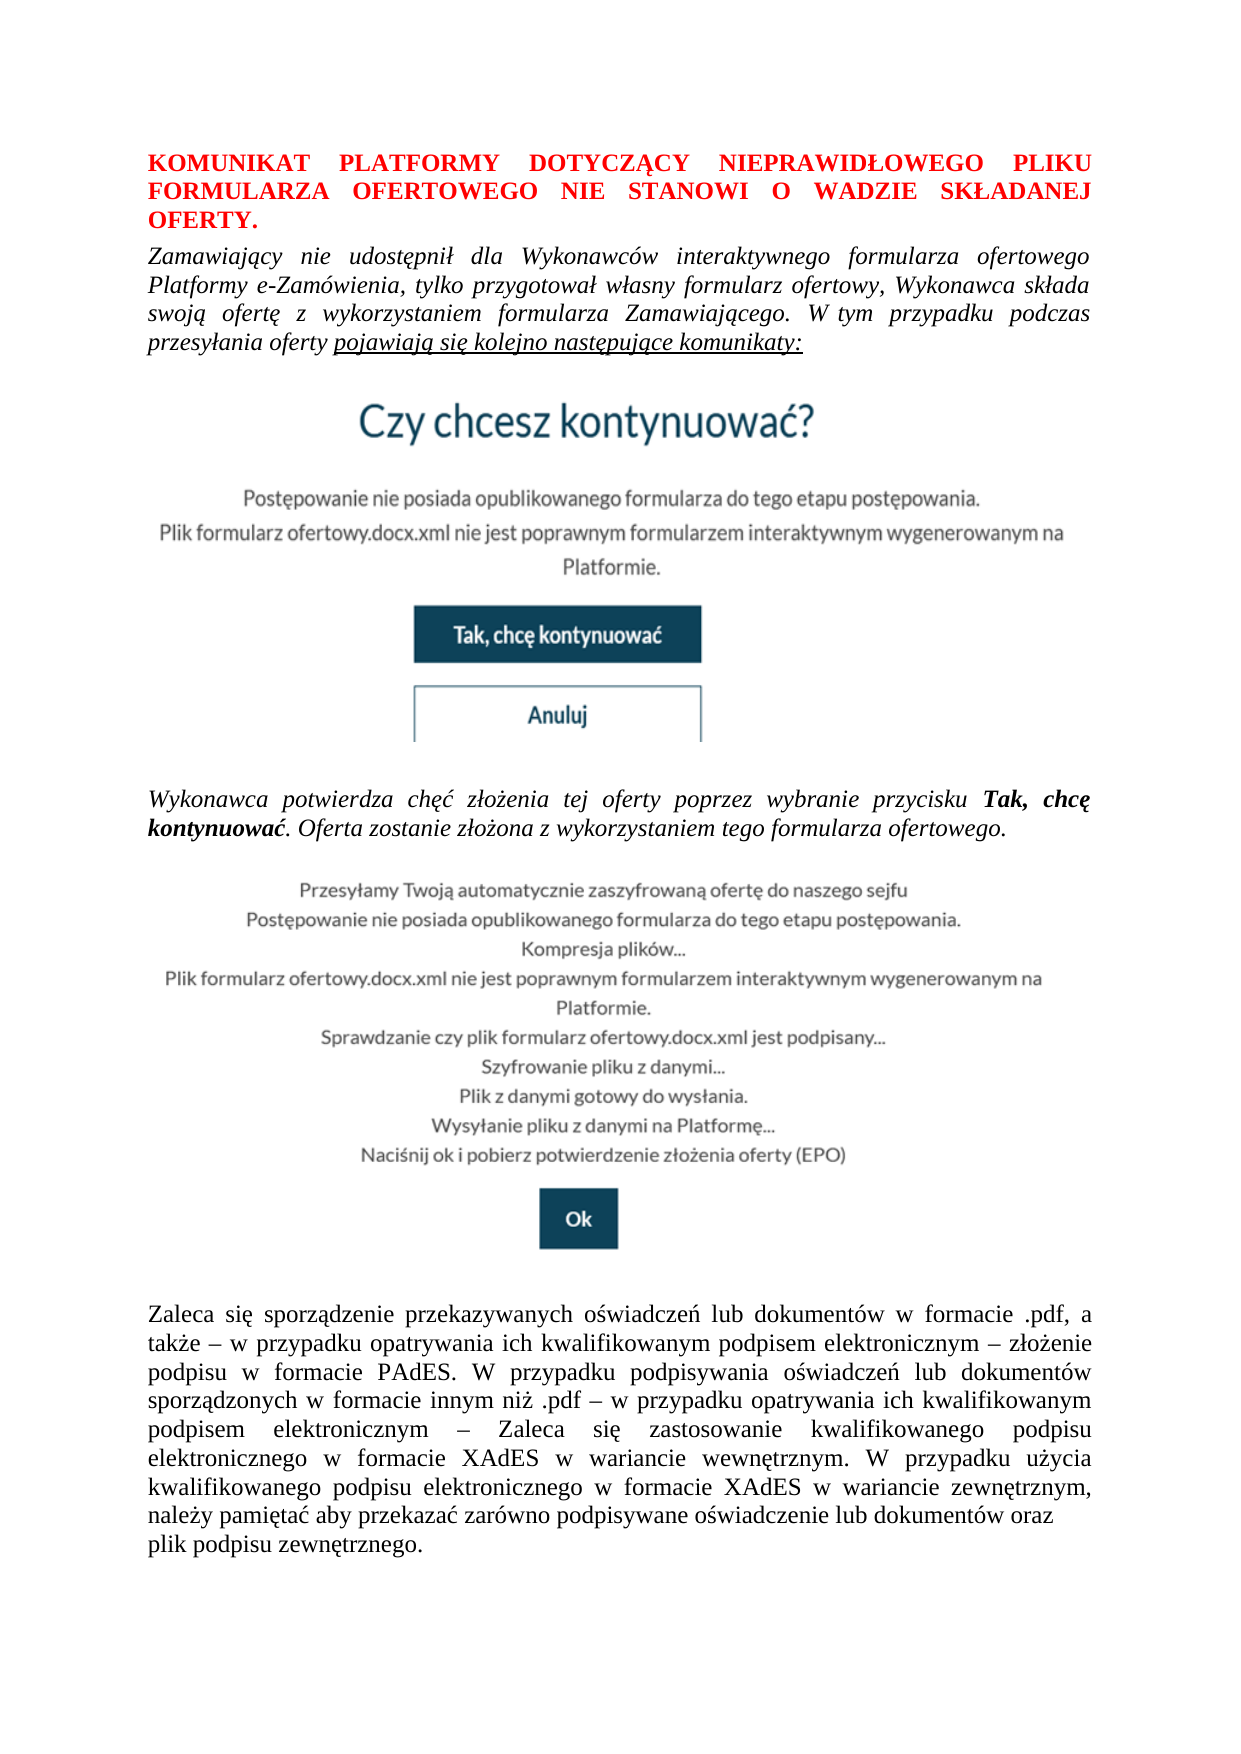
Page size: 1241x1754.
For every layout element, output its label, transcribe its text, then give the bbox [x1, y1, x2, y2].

text Wykonawca potwierdza chęć złożenia tej oferty poprzez wybranie przycisku Tak, chcę kontynuować. Oferta zostanie złożona z wykorzystaniem tego formularza ofertowego. [148, 784, 1093, 842]
text plik podpisu zewnętrznego. [148, 1529, 1093, 1558]
text Zaleca się sporządzenie przekazywanych oświadczeń lub dokumentów w formacie .pdf, a także – w przypadku opatrywania ich kwalifikowanym podpisem elektronicznym – złożenie podpisu w formacie PAdES. W przypadku podpisywania oświadczeń lub dokumentów sporządzonych w formacie innym niż .pdf – w przypadku opatrywania ich kwalifikowanym podpisem elektronicznym – Zaleca się zastosowanie kwalifikowanego podpisu elektronicznego w formacie XAdES w wariancie wewnętrznym. W przypadku użycia kwalifikowanego podpisu elektronicznego w formacie XAdES w wariancie zewnętrznym, należy pamiętać aby przekazać zarówno podpisywane oświadczenie lub dokumentów oraz [148, 1299, 1093, 1529]
text Zamawiający nie udostępnił dla Wykonawców interaktywnego formularza ofertowego Platformy e-Zamówienia, tylko przygotował własny formularz ofertowy, Wykonawca składa swoją ofertę z wykorzystaniem formularza Zamawiającego. W tym przypadku podczas przesyłania oferty pojawiają się kolejno następujące komunikaty: [148, 241, 1093, 356]
picture [147, 363, 1072, 742]
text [148, 148, 1093, 234]
picture [147, 848, 1057, 1257]
